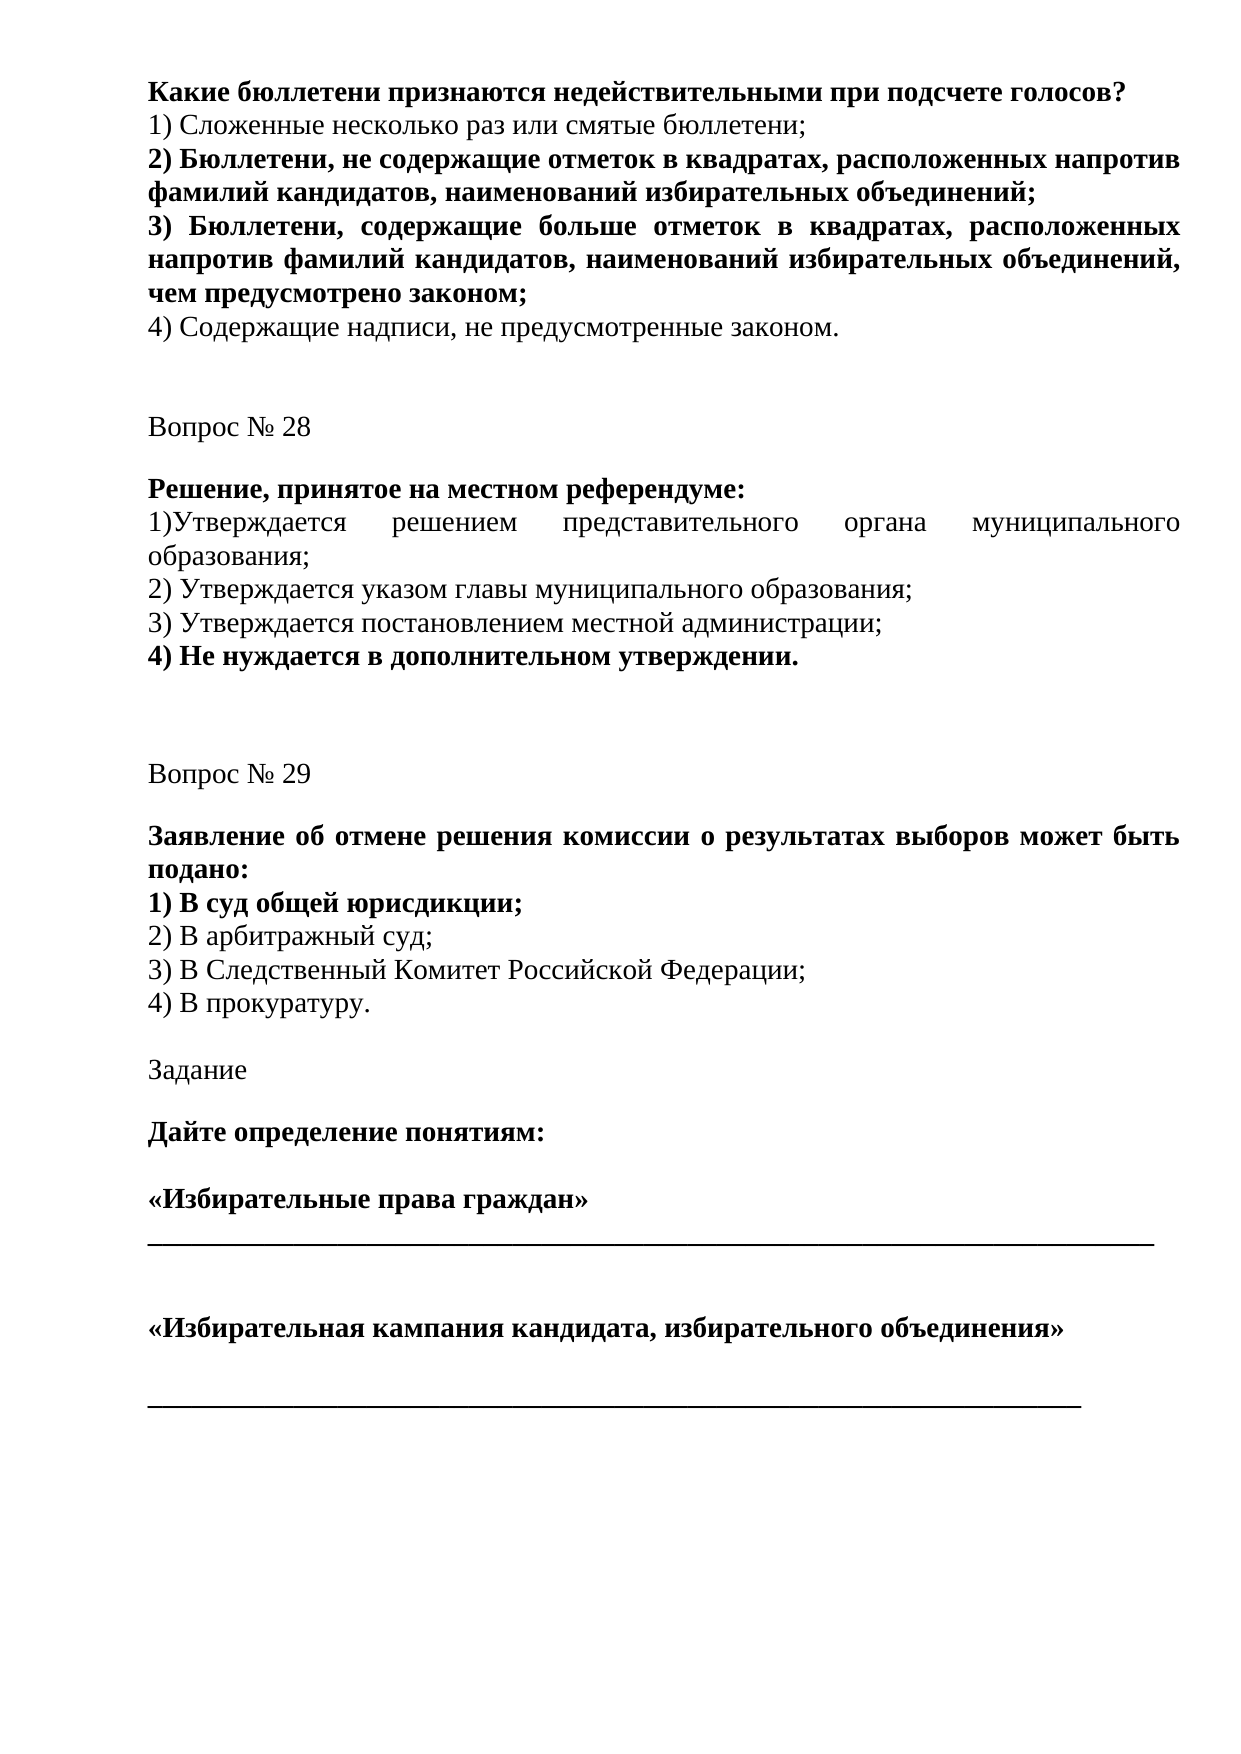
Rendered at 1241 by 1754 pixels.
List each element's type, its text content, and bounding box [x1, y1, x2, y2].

text 3) Бюллетени, содержащие больше отметок в квадратах, расположенных напротив фамилий кандидатов, наименований избирательных объединений, чем предусмотрено законом; [148, 208, 1181, 309]
text «Избирательные права граждан» [148, 1181, 1181, 1215]
text Заявление об отмене решения комиссии о результатах выборов может быть подано: [148, 818, 1181, 885]
list Какие бюллетени признаются недействительными при подсчете голосов? [148, 74, 1181, 107]
text Решение, принятое на местном референдуме: [148, 471, 1181, 504]
list 1)Утверждается решением представительного органа муниципального образования; [148, 504, 1181, 571]
text _____________________________________________________________________ [148, 1215, 1181, 1248]
list 3) Утверждается постановлением местной администрации; [148, 605, 1181, 638]
text ________________________________________________________________ [148, 1377, 1181, 1410]
list 2) В арбитражный суд; [148, 918, 1181, 952]
list 4) Не нуждается в дополнительном утверждении. [148, 638, 1181, 672]
list 3) В Следственный Комитет Российской Федерации; [148, 952, 1181, 985]
list 4) В прокуратуру. [148, 985, 1181, 1019]
list Вопрос № 29 [148, 756, 1181, 790]
text 1) Сложенные несколько раз или смятые бюллетени; [148, 107, 1181, 141]
text 4) Содержащие надписи, не предусмотренные законом. [118, 309, 1181, 342]
text 1) В суд общей юрисдикции; [148, 885, 1181, 918]
text 2) Бюллетени, не содержащие отметок в квадратах, расположенных напротив фамилий кандидатов, наименований избирательных объединений; [148, 141, 1181, 208]
text «Избирательная кампания кандидата, избирательного объединения» [148, 1310, 1181, 1343]
list Вопрос № 28 [148, 409, 1181, 443]
list 2) Утверждается указом главы муниципального образования; [148, 571, 1181, 605]
text Дайте определение понятиям: [148, 1114, 1181, 1148]
list Задание [148, 1052, 1181, 1086]
